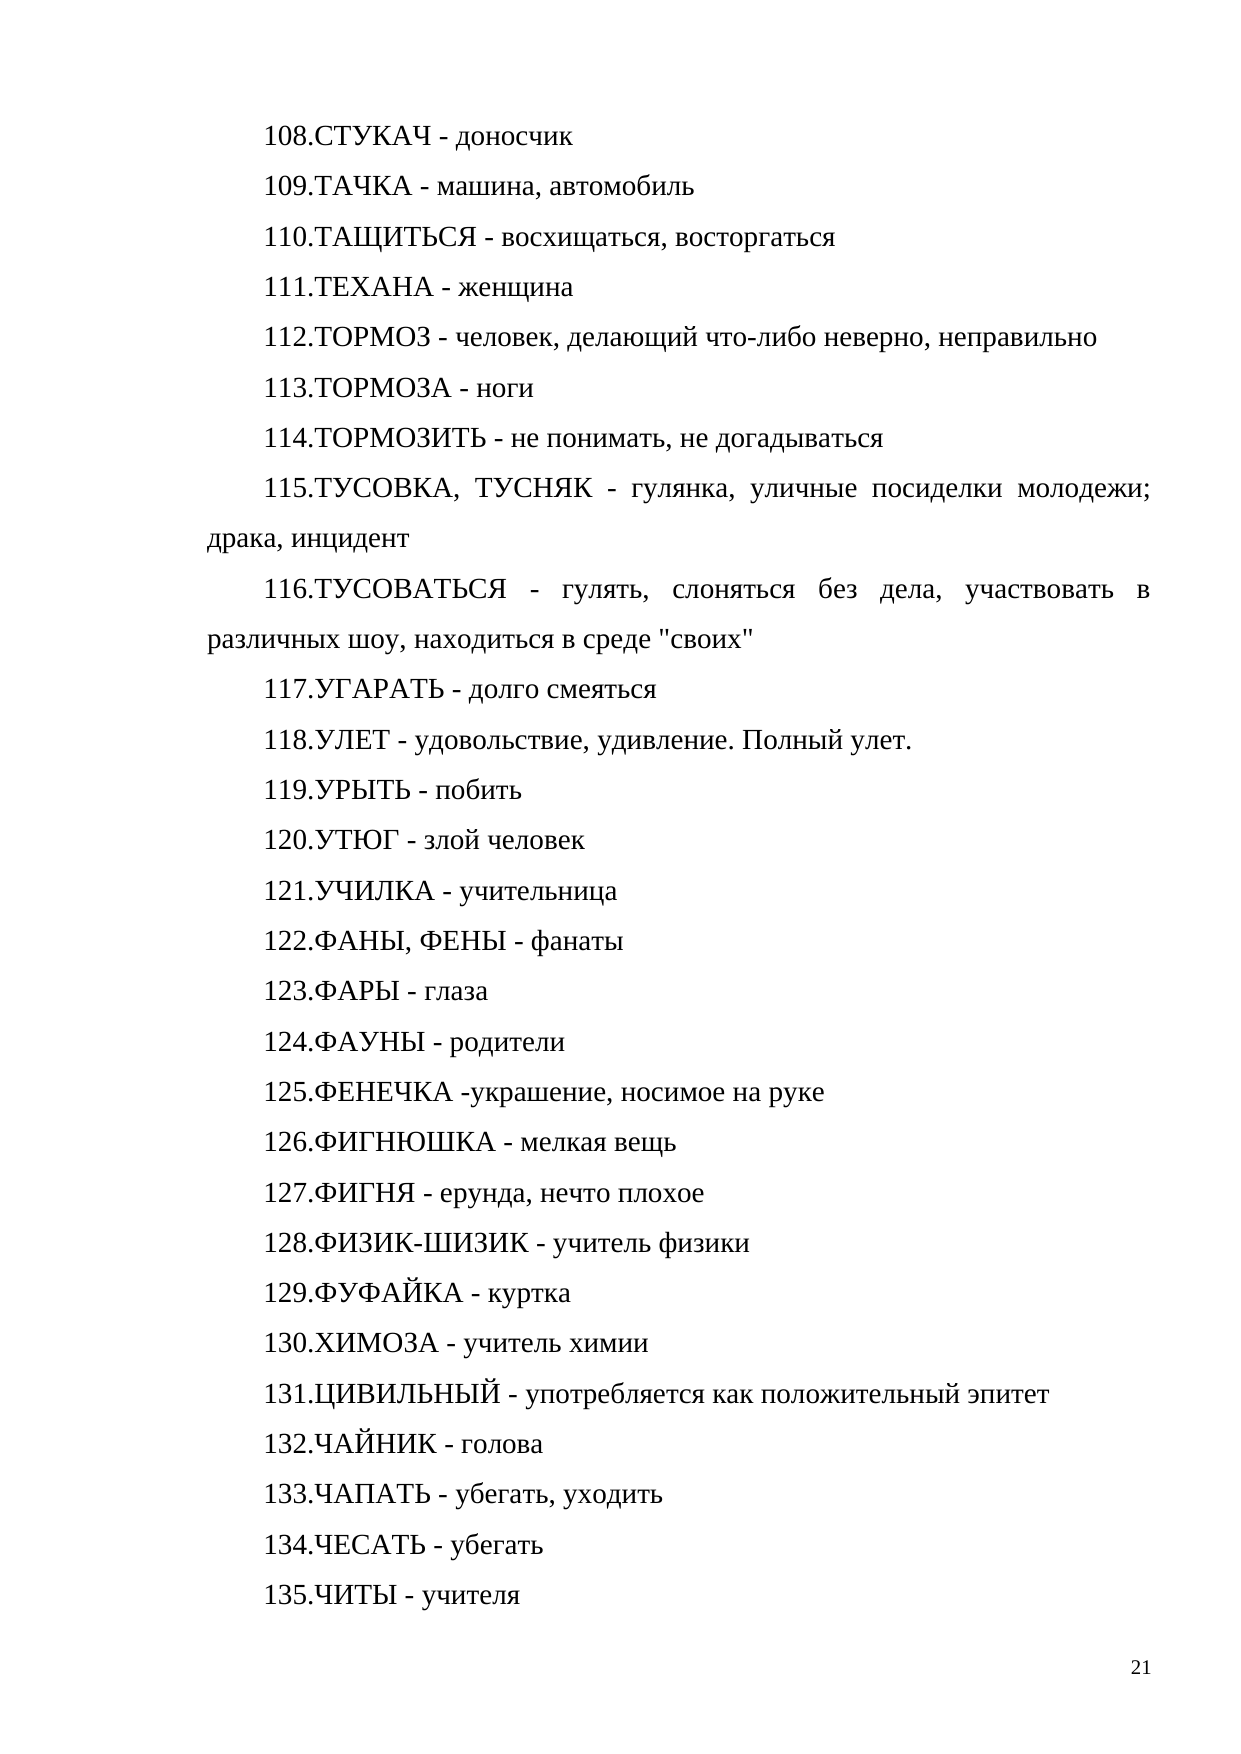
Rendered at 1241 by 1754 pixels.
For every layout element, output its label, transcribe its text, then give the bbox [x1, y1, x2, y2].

text 132.ЧАЙНИК - голова [207, 1426, 1152, 1460]
text 108.СТУКАЧ - доносчик [207, 118, 1152, 152]
text 117.УГАРАТЬ - долго смеяться [207, 672, 1152, 705]
text 123.ФАРЫ - глаза [207, 973, 1152, 1007]
text 125.ФЕНЕЧКА -украшение, носимое на руке [207, 1074, 1152, 1108]
text 114.ТОРМОЗИТЬ - не понимать, не догадываться [207, 420, 1152, 453]
text 109.ТАЧКА - машина, автомобиль [207, 168, 1152, 202]
text 116.ТУСОВАТЬСЯ - гулять, слоняться без дела, участвовать в различных шоу, находиться в среде "своих" [207, 571, 1152, 655]
text 122.ФАНЫ, ФЕНЫ - фанаты [207, 923, 1152, 957]
text 135.ЧИТЫ - учителя [207, 1577, 1152, 1611]
text 126.ФИГНЮШКА - мелкая вещь [207, 1124, 1152, 1158]
text 128.ФИЗИК-ШИЗИК - учитель физики [207, 1225, 1152, 1258]
text 131.ЦИВИЛЬНЫЙ - употребляется как положительный эпитет [207, 1376, 1152, 1409]
text 124.ФАУНЫ - родители [207, 1024, 1152, 1057]
text 129.ФУФАЙКА - куртка [207, 1275, 1152, 1309]
text 115.ТУСОВКА, ТУСНЯК - гулянка, уличные посиделки молодежи; драка, инцидент [207, 470, 1152, 554]
text 133.ЧАПАТЬ - убегать, уходить [207, 1477, 1152, 1510]
text 110.ТАЩИТЬСЯ - восхищаться, восторгаться [207, 219, 1152, 252]
text 119.УРЫТЬ - побить [207, 772, 1152, 806]
text 118.УЛЕТ - удовольствие, удивление. Полный улет. [207, 722, 1152, 755]
text 113.ТОРМОЗА - ноги [207, 370, 1152, 403]
text 134.ЧЕСАТЬ - убегать [207, 1527, 1152, 1560]
text 130.ХИМОЗА - учитель химии [207, 1326, 1152, 1359]
text 127.ФИГНЯ - ерунда, нечто плохое [207, 1175, 1152, 1208]
text 120.УТЮГ - злой человек [207, 822, 1152, 856]
text 111.ТЕХАНА - женщина [207, 269, 1152, 303]
text 121.УЧИЛКА - учительница [207, 873, 1152, 906]
text 112.ТОРМОЗ - человек, делающий что-либо неверно, неправильно [207, 319, 1152, 353]
